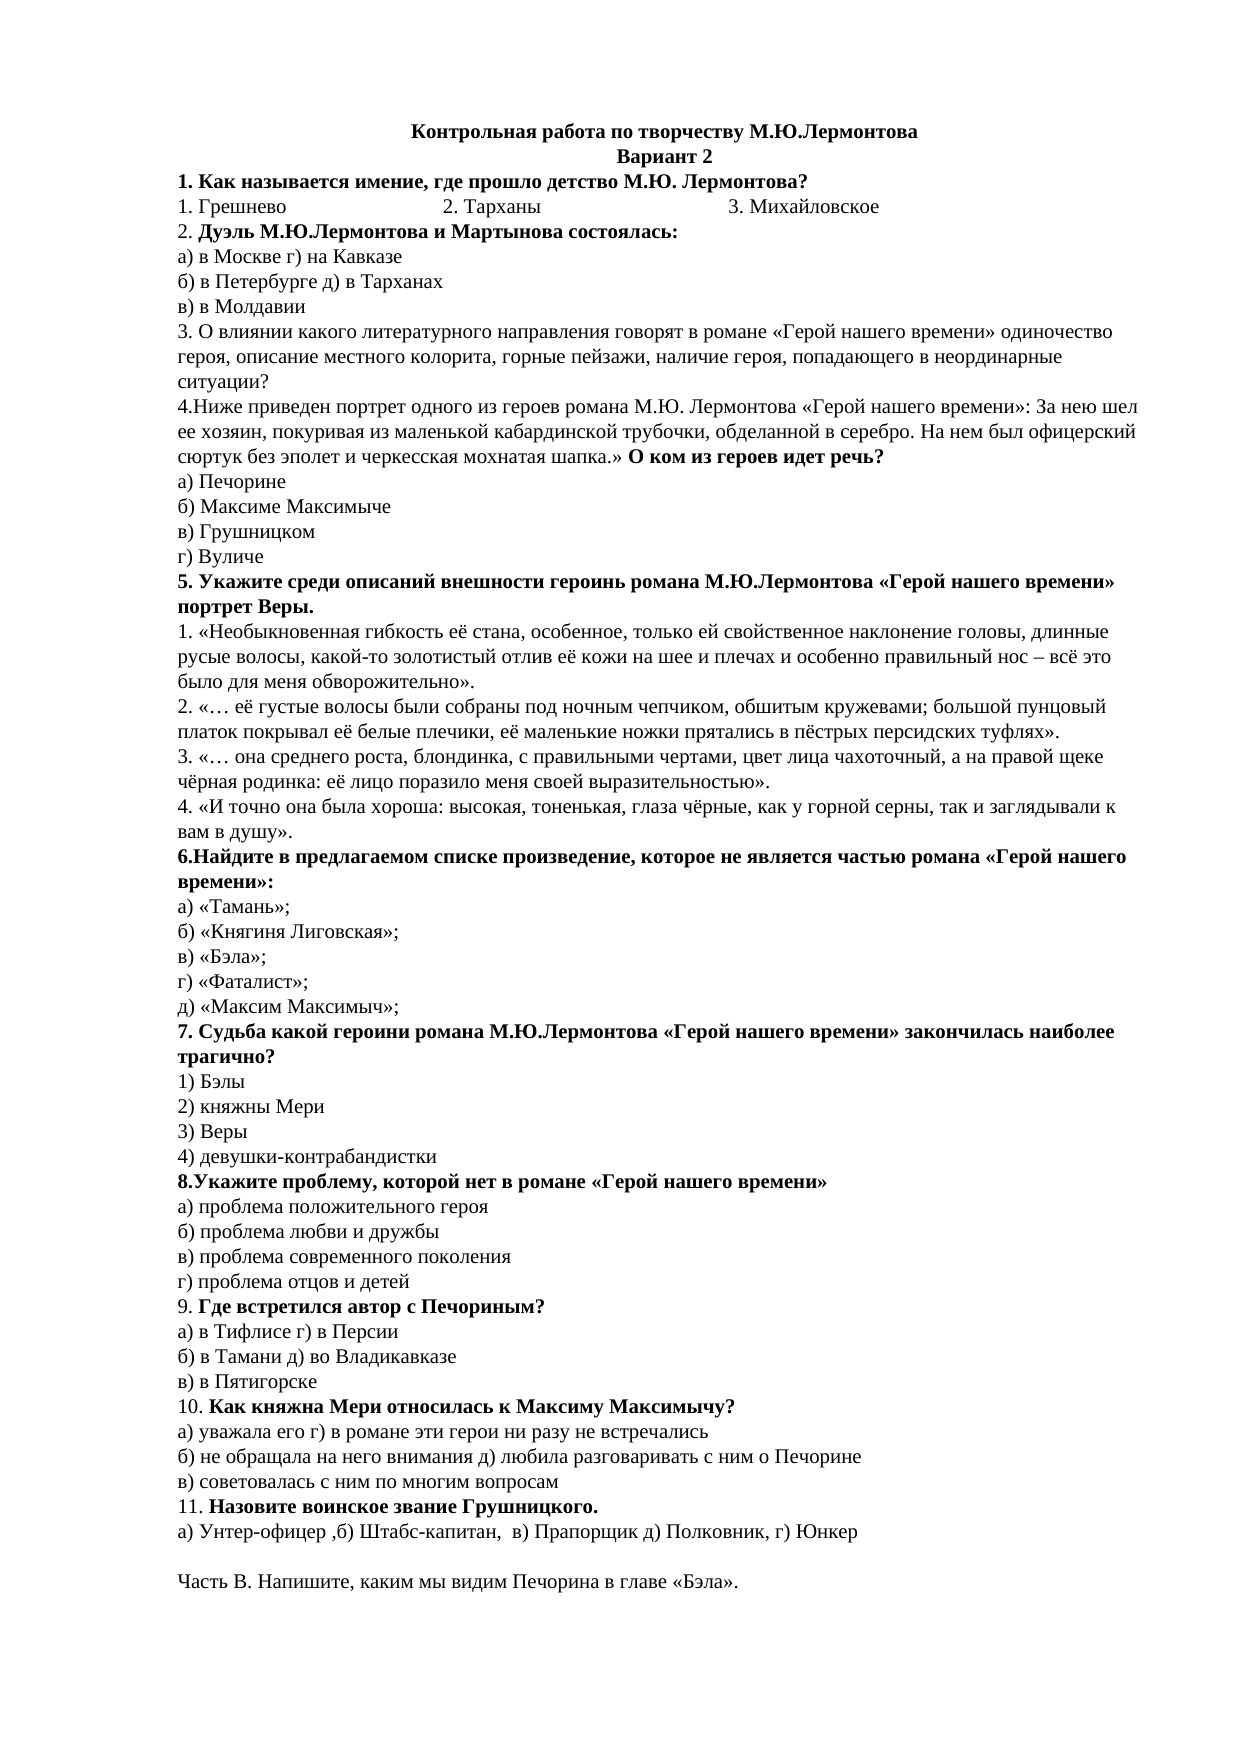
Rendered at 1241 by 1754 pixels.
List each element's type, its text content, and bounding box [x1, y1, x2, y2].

text 10. Как княжна Мери относилась к Максиму Максимычу? [177, 1393, 1152, 1418]
text 9. Где встретился автор с Печориным? [177, 1293, 1152, 1318]
text в) «Бэла»; [177, 943, 1152, 968]
text б) Максиме Максимыче [177, 493, 1152, 518]
text а) «Тамань»; [177, 893, 1152, 918]
text 1) Бэлы [177, 1068, 1152, 1093]
text в) в Пятигорске [177, 1368, 1152, 1393]
text 8.Укажите проблему, которой нет в романе «Герой нашего времени» [177, 1168, 1152, 1193]
text в) Грушницком [177, 518, 1152, 543]
text в) советовалась с ним по многим вопросам [177, 1468, 1152, 1493]
text 5. Укажите среди описаний внешности героинь романа М.Ю.Лермонтова «Герой нашего времени» портрет Веры. [177, 568, 1152, 618]
text б) не обращала на него внимания д) любила разговаривать с ним о Печорине [177, 1443, 1152, 1468]
text 3. «… она среднего роста, блондинка, с правильными чертами, цвет лица чахоточный, а на правой щеке чёрная родинка: её лицо поразило меня своей выразительностью». [177, 743, 1152, 793]
text 7. Судьба какой героини романа М.Ю.Лермонтова «Герой нашего времени» закончилась наиболее трагично? [177, 1018, 1152, 1068]
text 2) княжны Мери [177, 1093, 1152, 1118]
text а) в Москве г) на Кавказе [177, 243, 1152, 268]
text а) уважала его г) в романе эти герои ни разу не встречались [177, 1418, 1152, 1443]
text а) Унтер-офицер ,б) Штабс-капитан, в) Прапорщик д) Полковник, г) Юнкер [177, 1518, 1152, 1543]
text 3) Веры [177, 1118, 1152, 1143]
text г) проблема отцов и детей [177, 1268, 1152, 1293]
text б) проблема любви и дружбы [177, 1218, 1152, 1243]
text д) «Максим Максимыч»; [177, 993, 1152, 1018]
text б) «Княгиня Лиговская»; [177, 918, 1152, 943]
text 1. «Необыкновенная гибкость её стана, особенное, только ей свойственное наклонение головы, длинные русые волосы, какой-то золотистый отлив её кожи на шее и плечах и особенно правильный нос – всё это было для меня обворожительно». [177, 618, 1152, 693]
text г) Вуличе [177, 543, 1152, 568]
text г) «Фаталист»; [177, 968, 1152, 993]
text 11. Назовите воинское звание Грушницкого. [177, 1493, 1152, 1518]
text б) в Петербурге д) в Тарханах [177, 268, 1152, 293]
text 2. Дуэль М.Ю.Лермонтова и Мартынова состоялась: [177, 218, 1152, 243]
text Часть В. Напишите, каким мы видим Печорина в главе «Бэла». [177, 1568, 1152, 1593]
text 4.Ниже приведен портрет одного из героев романа М.Ю. Лермонтова «Герой нашего времени»: За нею шел ее хозяин, покуривая из маленькой кабардинской трубочки, обделанной в серебро. На нем был офицерский сюртук без эполет и черкесская мохнатая шапка.» О ком из героев идет речь? [177, 393, 1152, 468]
text в) проблема современного поколения [177, 1243, 1152, 1268]
text в) в Молдавии [177, 293, 1152, 318]
text 1. Как называется имение, где прошло детство М.Ю. Лермонтова? [177, 168, 1152, 193]
text 2. «… её густые волосы были собраны под ночным чепчиком, обшитым кружевами; большой пунцовый платок покрывал её белые плечики, её маленькие ножки прятались в пёстрых персидских туфлях». [177, 693, 1152, 743]
text 4) девушки-контрабандистки [177, 1143, 1152, 1168]
text 1. Грешнево 2. Тарханы 3. Михайловское [177, 193, 1152, 218]
text а) в Тифлисе г) в Персии [177, 1318, 1152, 1343]
text б) в Тамани д) во Владикавказе [177, 1343, 1152, 1368]
text Контрольная работа по творчеству М.Ю.Лермонтова [177, 118, 1152, 143]
text 3. О влиянии какого литературного направления говорят в романе «Герой нашего времени» одиночество героя, описание местного колорита, горные пейзажи, наличие героя, попадающего в неординарные ситуации? [177, 318, 1152, 393]
text Вариант 2 [177, 143, 1152, 168]
text 6.Найдите в предлагаемом списке произведение, которое не является частью романа «Герой нашего времени»: [177, 843, 1152, 893]
text 4. «И точно она была хороша: высокая, тоненькая, глаза чёрные, как у горной серны, так и заглядывали к вам в душу». [177, 793, 1152, 843]
text а) Печорине [177, 468, 1152, 493]
text а) проблема положительного героя [177, 1193, 1152, 1218]
